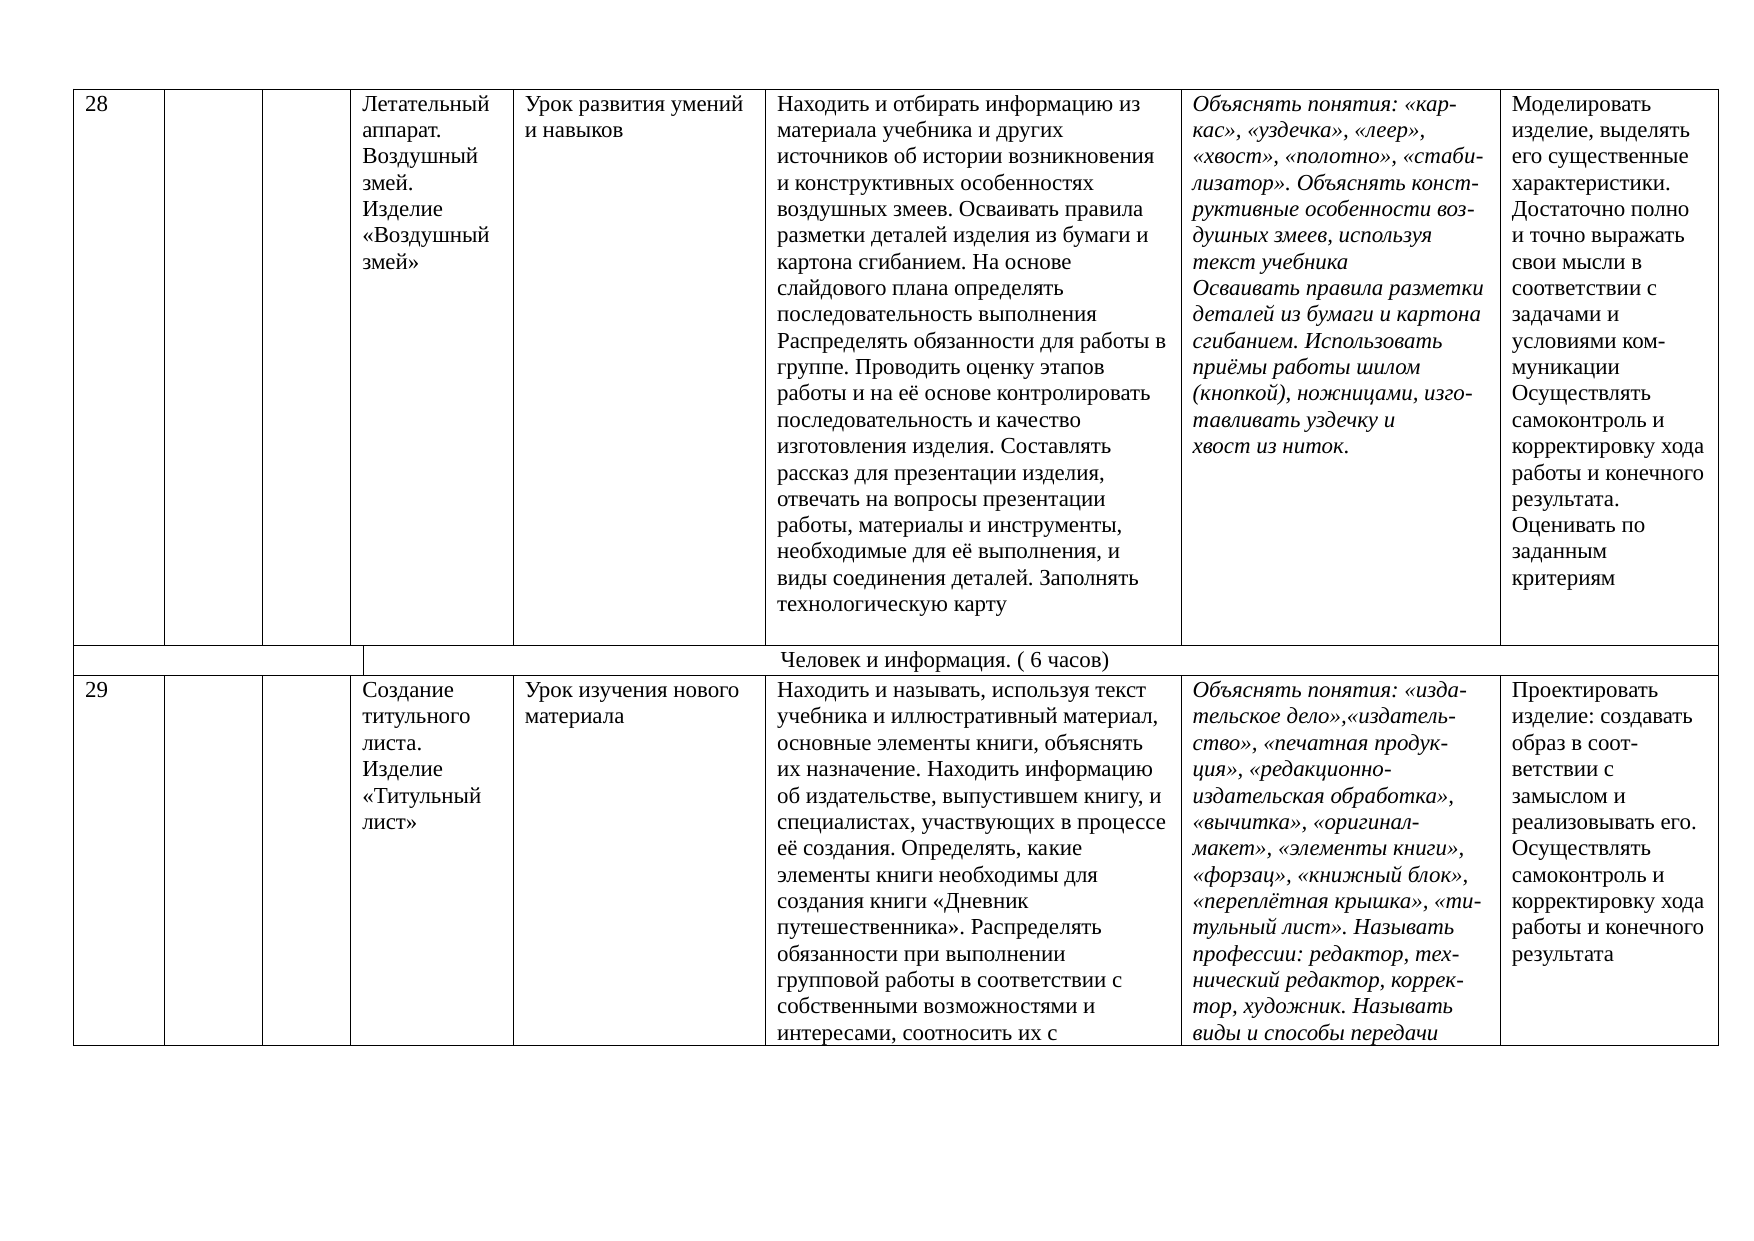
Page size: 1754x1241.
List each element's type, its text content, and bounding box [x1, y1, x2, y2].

table_cell [263, 676, 350, 1045]
table_cell Моделировать изделие, выделять его существенные характеристики. Достаточно полно и точно выражать свои мысли в соответствии с задачами и условиями коммуникации Осуществлять самоконтроль и корректировку хода работы и конечного результата. Оценивать по заданным критериям [1501, 90, 1718, 645]
table_cell [74, 646, 363, 675]
table_cell [165, 90, 262, 645]
table_cell 29 [74, 676, 164, 1045]
table_cell Человек и информация. ( 6 часов) [364, 646, 1718, 675]
table_cell 28 [74, 90, 164, 645]
table_cell Летательный аппарат. Воздушный змей. Изделие «Воздушный змей» [351, 90, 513, 645]
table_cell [351, 676, 513, 1045]
table_cell [165, 676, 262, 1045]
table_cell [514, 90, 765, 645]
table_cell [1501, 676, 1718, 1045]
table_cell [1182, 676, 1500, 1045]
table_cell [263, 90, 350, 645]
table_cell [514, 676, 765, 1045]
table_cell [766, 676, 1181, 1045]
table_cell Объяснять понятия: «каркас», «уздечка», «леер», «хвост», «полотно», «стабилизатор». Объяснять конструктивные особенности воздушных змеев, используя текст учебника Осваивать правила разметки деталей из бумаги и картона сгибанием. Использовать приёмы работы шилом (кнопкой), ножницами, изготавливать уздечку и хвост из ниток. [1182, 90, 1500, 645]
table_cell Находить и отбирать информацию из материала учебника и других источников об истории возникновения и конструктивных особенностях воздушных змеев. Осваивать правила разметки деталей изделия из бумаги и картона сгибанием. На основе слайдового плана определять последовательность выполнения Распределять обязанности для работы в группе. Проводить оценку этапов работы и на её основе контролировать последовательность и качество изготовления изделия. Составлять рассказ для презентации изделия, отвечать на вопросы презентации работы, материалы и инструменты, необходимые для её выполнения, и виды соединения деталей. Заполнять технологическую карту [766, 90, 1181, 645]
